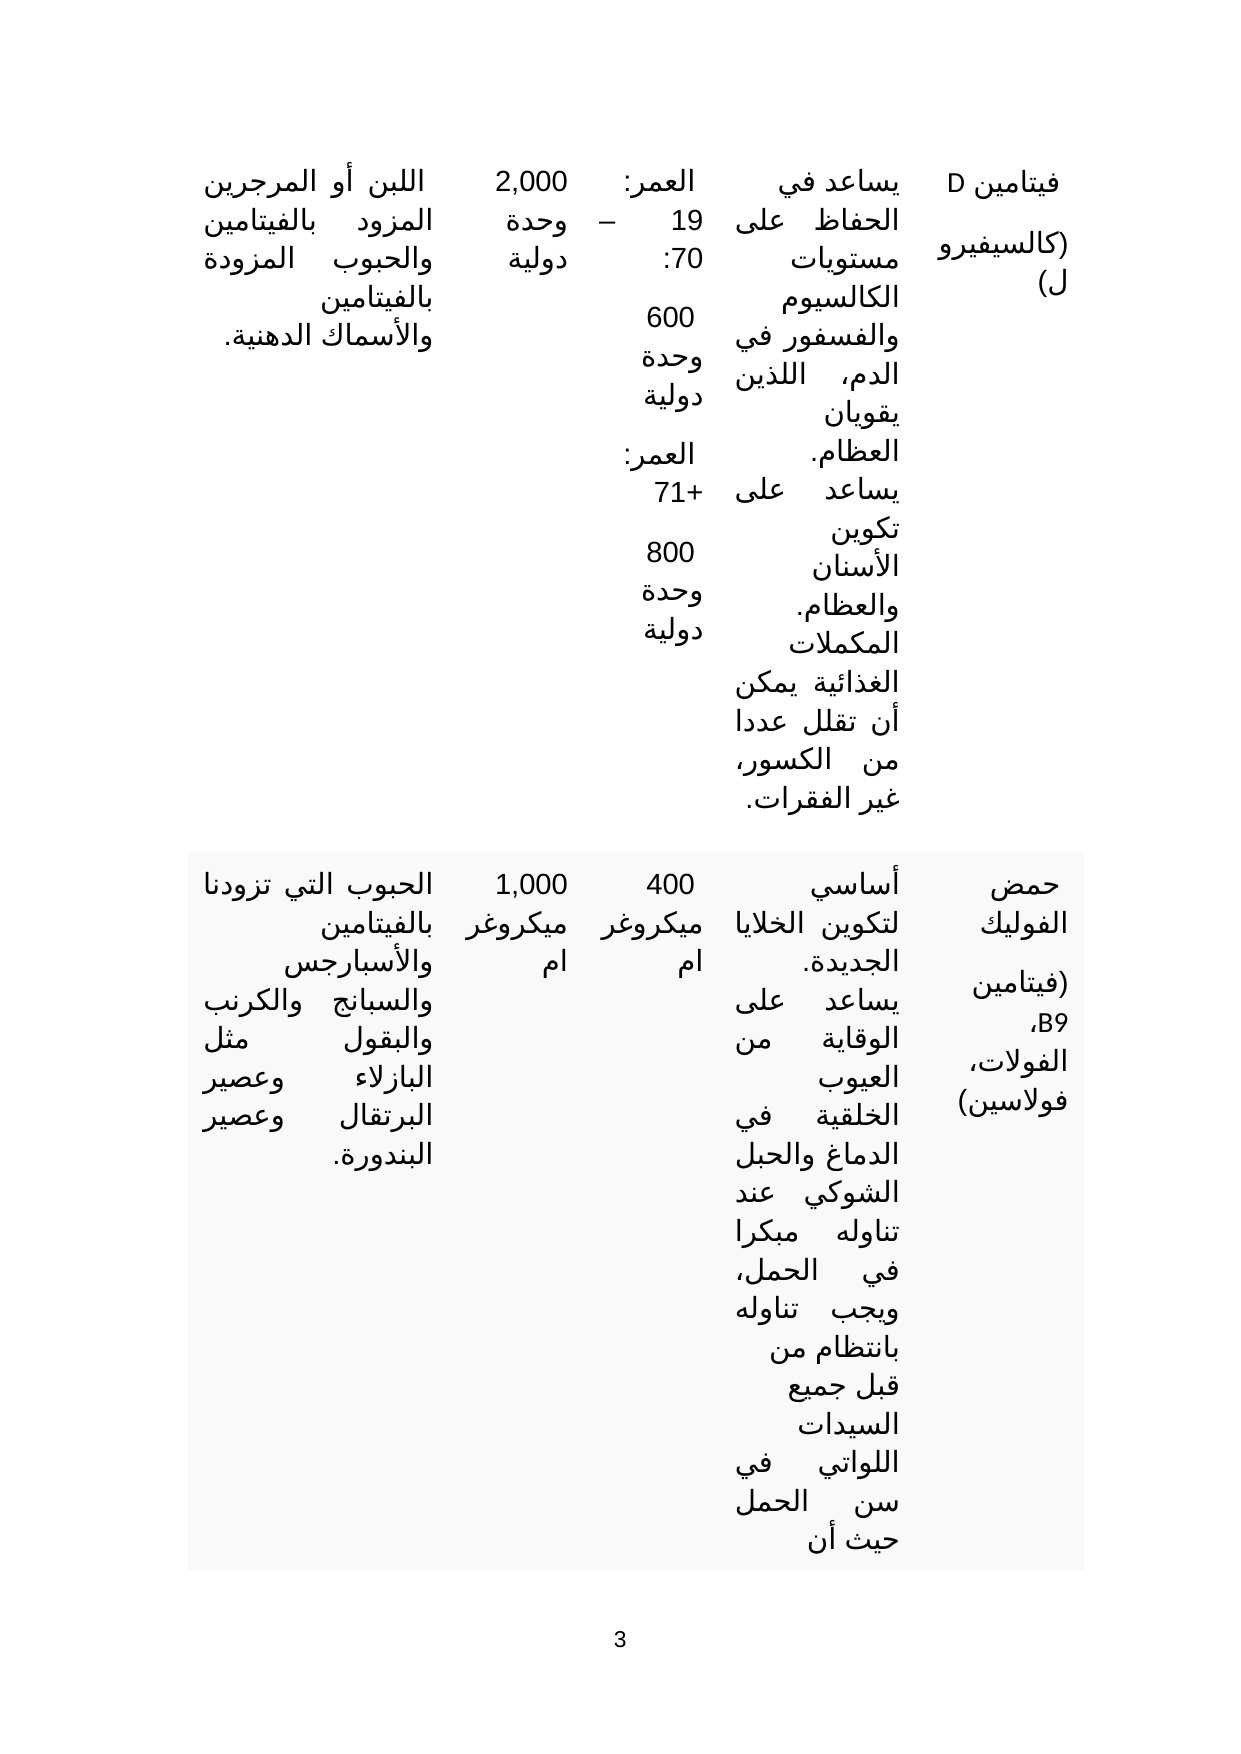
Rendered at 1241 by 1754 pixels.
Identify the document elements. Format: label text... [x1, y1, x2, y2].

table_cell 2,000 وحدة دولية [449, 150, 584, 853]
table_cell يساعد في الحفاظ على مستويات الكالسيوم والفسفور في الدم، اللذين يقويان العظام. يساعد على تكوين الأسنان والعظام. المكملات الغذائية يمكن أن تقلل عددا من الكسور، غير الفقرات. [719, 150, 915, 853]
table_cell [915, 853, 1084, 1570]
table_cell العمر: 19 – 70: 600 وحدة دولية العمر: +71 800 وحدة دولية [584, 150, 719, 853]
table_cell فيتامين D (كالسيفيرول) [915, 150, 1084, 853]
table_cell 400 ميكروغرام [584, 853, 719, 1570]
table_cell 1,000 ميكروغرام [449, 853, 584, 1570]
table_cell اللبن أو المرجرين المزود بالفيتامين والحبوب المزودة بالفيتامين والأسماك الدهنية. [188, 150, 449, 853]
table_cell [719, 853, 915, 1570]
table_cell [188, 853, 449, 1570]
